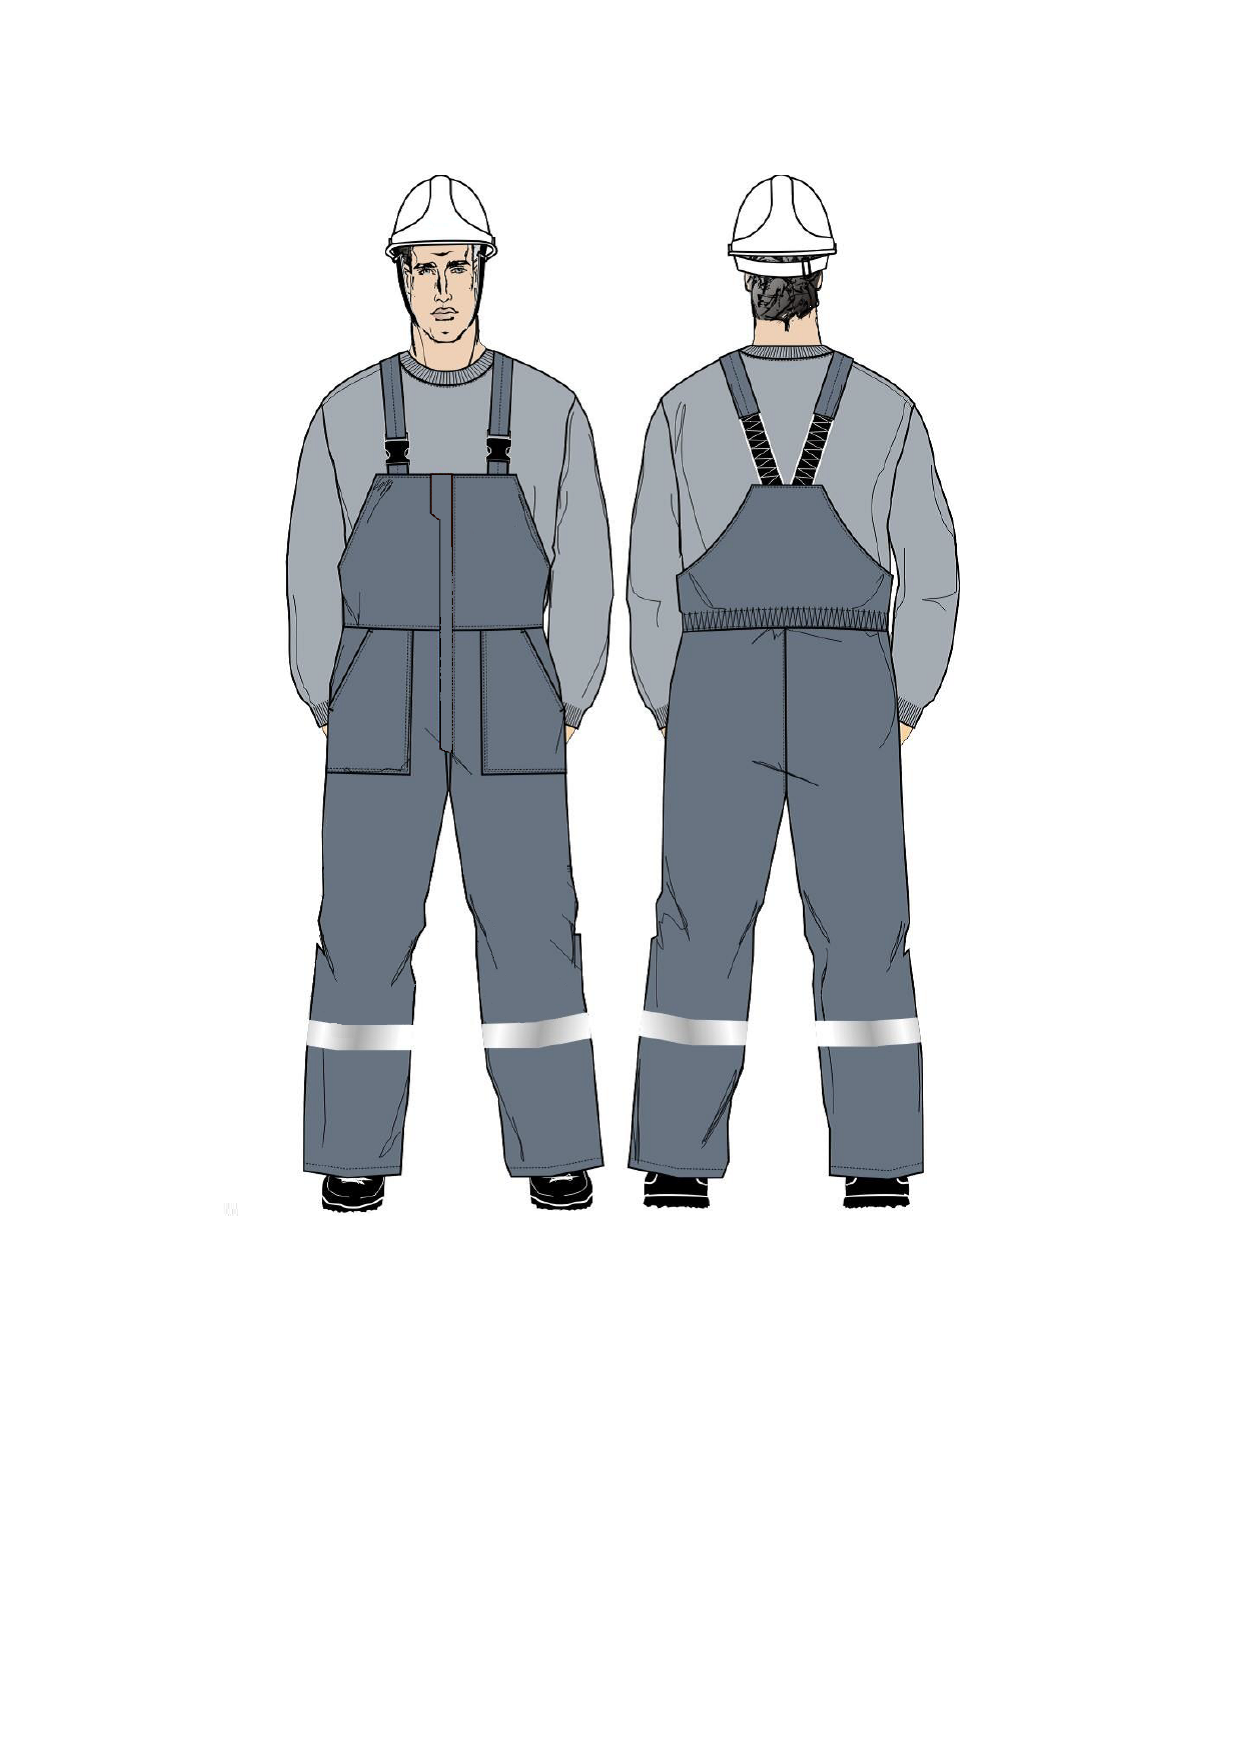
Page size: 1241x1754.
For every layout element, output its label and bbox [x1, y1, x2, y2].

picture [221, 175, 960, 1216]
